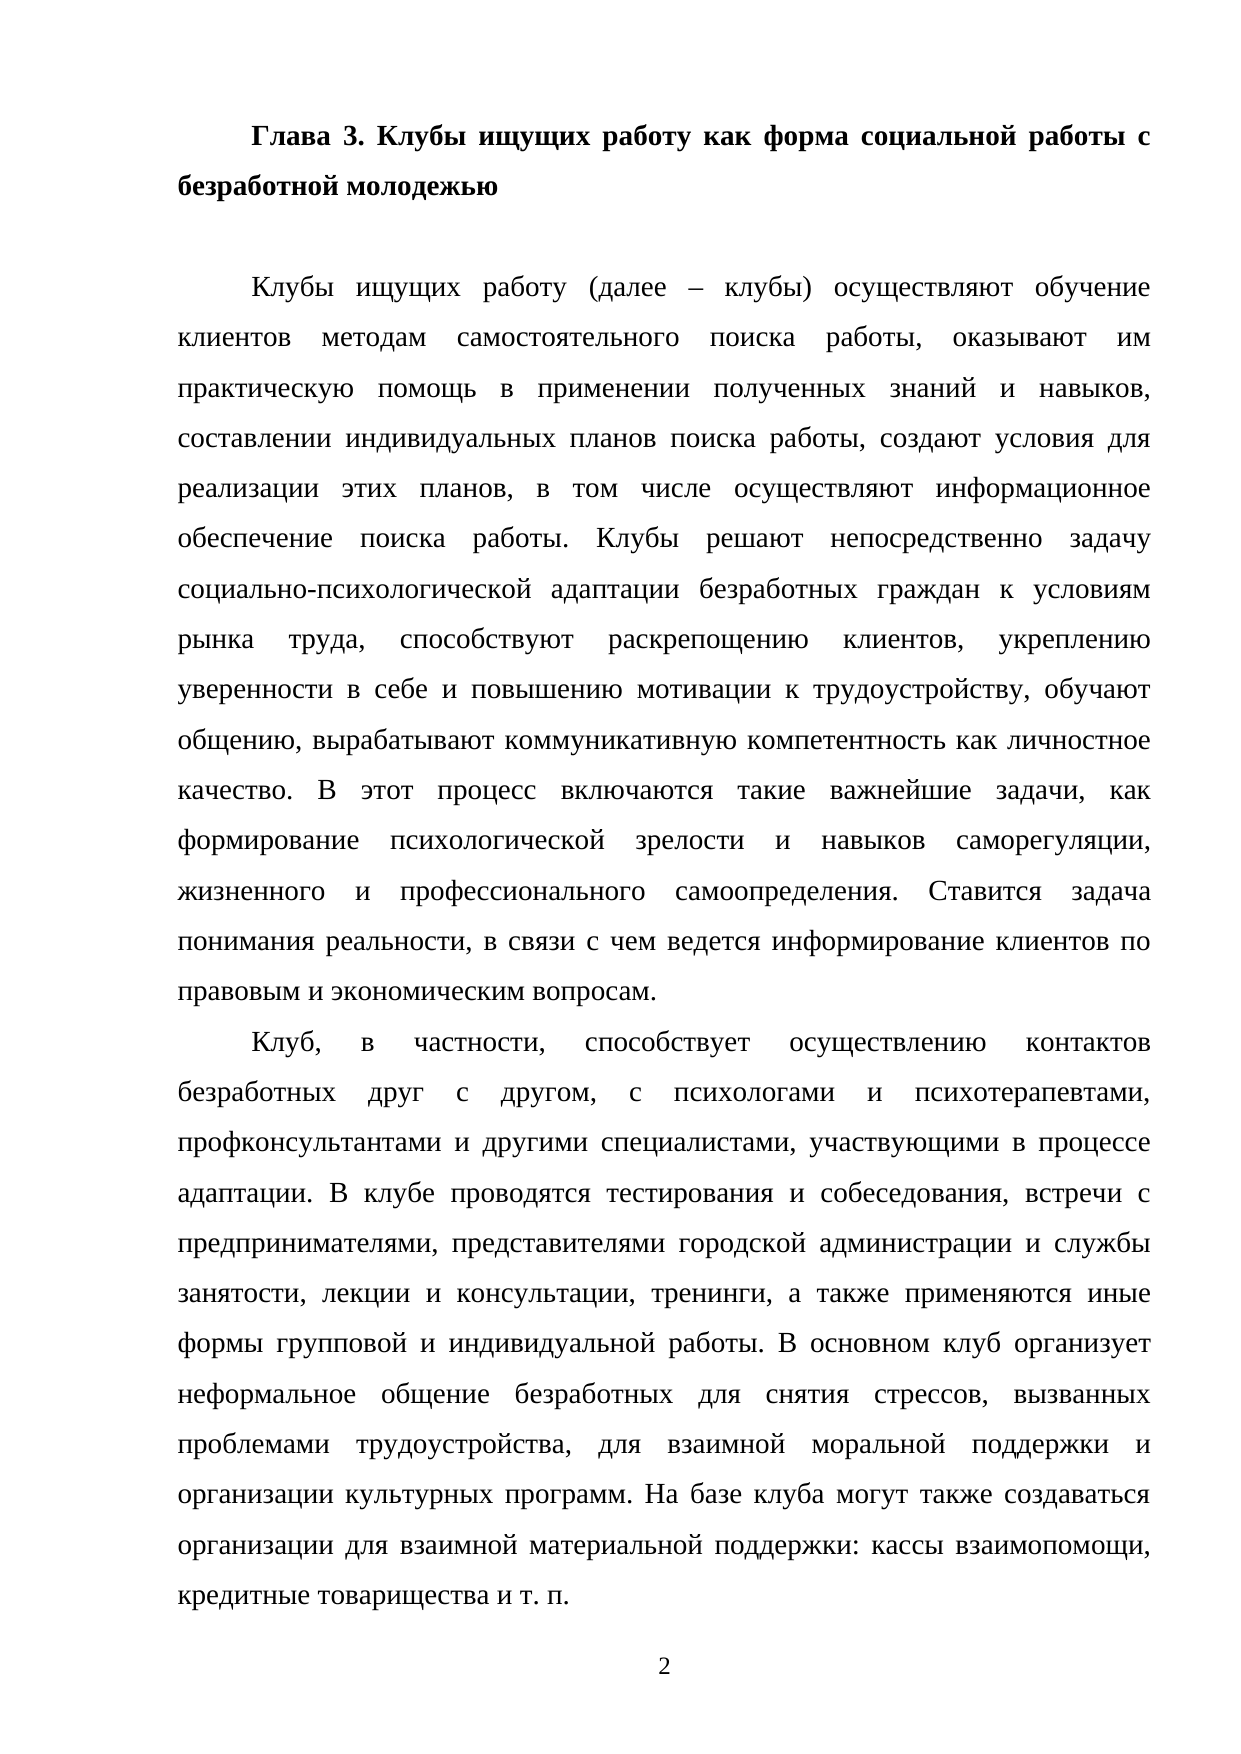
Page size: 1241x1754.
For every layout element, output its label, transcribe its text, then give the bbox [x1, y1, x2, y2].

text Клубы ищущих работу (далее – клубы) осуществляют обучение клиентов методам самостоятельного поиска работы, оказывают им практическую помощь в применении полученных знаний и навыков, составлении индивидуальных планов поиска работы, создают условия для реализации этих планов, в том числе осуществляют информационное обеспечение поиска работы. Клубы решают непосредственно задачу социально-психологической адаптации безработных граждан к условиям рынка труда, способствуют раскрепощению клиентов, укреплению уверенности в себе и повышению мотивации к трудоустройству, обучают общению, вырабатывают коммуникативную компетентность как личностное качество. В этот процесс включаются такие важнейшие задачи, как формирование психологической зрелости и навыков саморегуляции, жизненного и профессионального самоопределения. Ставится задача понимания реальности, в связи с чем ведется информирование клиентов по правовым и экономическим вопросам. [177, 269, 1152, 1007]
text Клуб, в частности, способствует осуществлению контактов безработных друг с другом, с психологами и психотерапевтами, профконсультантами и другими специалистами, участвующими в процессе адаптации. В клубе проводятся тестирования и собеседования, встречи с предпринимателями, представителями городской администрации и службы занятости, лекции и консультации, тренинги, а также применяются иные формы групповой и индивидуальной работы. В основном клуб организует неформальное общение безработных для снятия стрессов, вызванных проблемами трудоустройства, для взаимной моральной поддержки и организации культурных программ. На базе клуба могут также создаваться организации для взаимной материальной поддержки: кассы взаимопомощи, кредитные товарищества и т. п. [177, 1024, 1152, 1611]
text Глава 3. Клубы ищущих работу как форма социальной работы с безработной молодежью [177, 118, 1152, 202]
